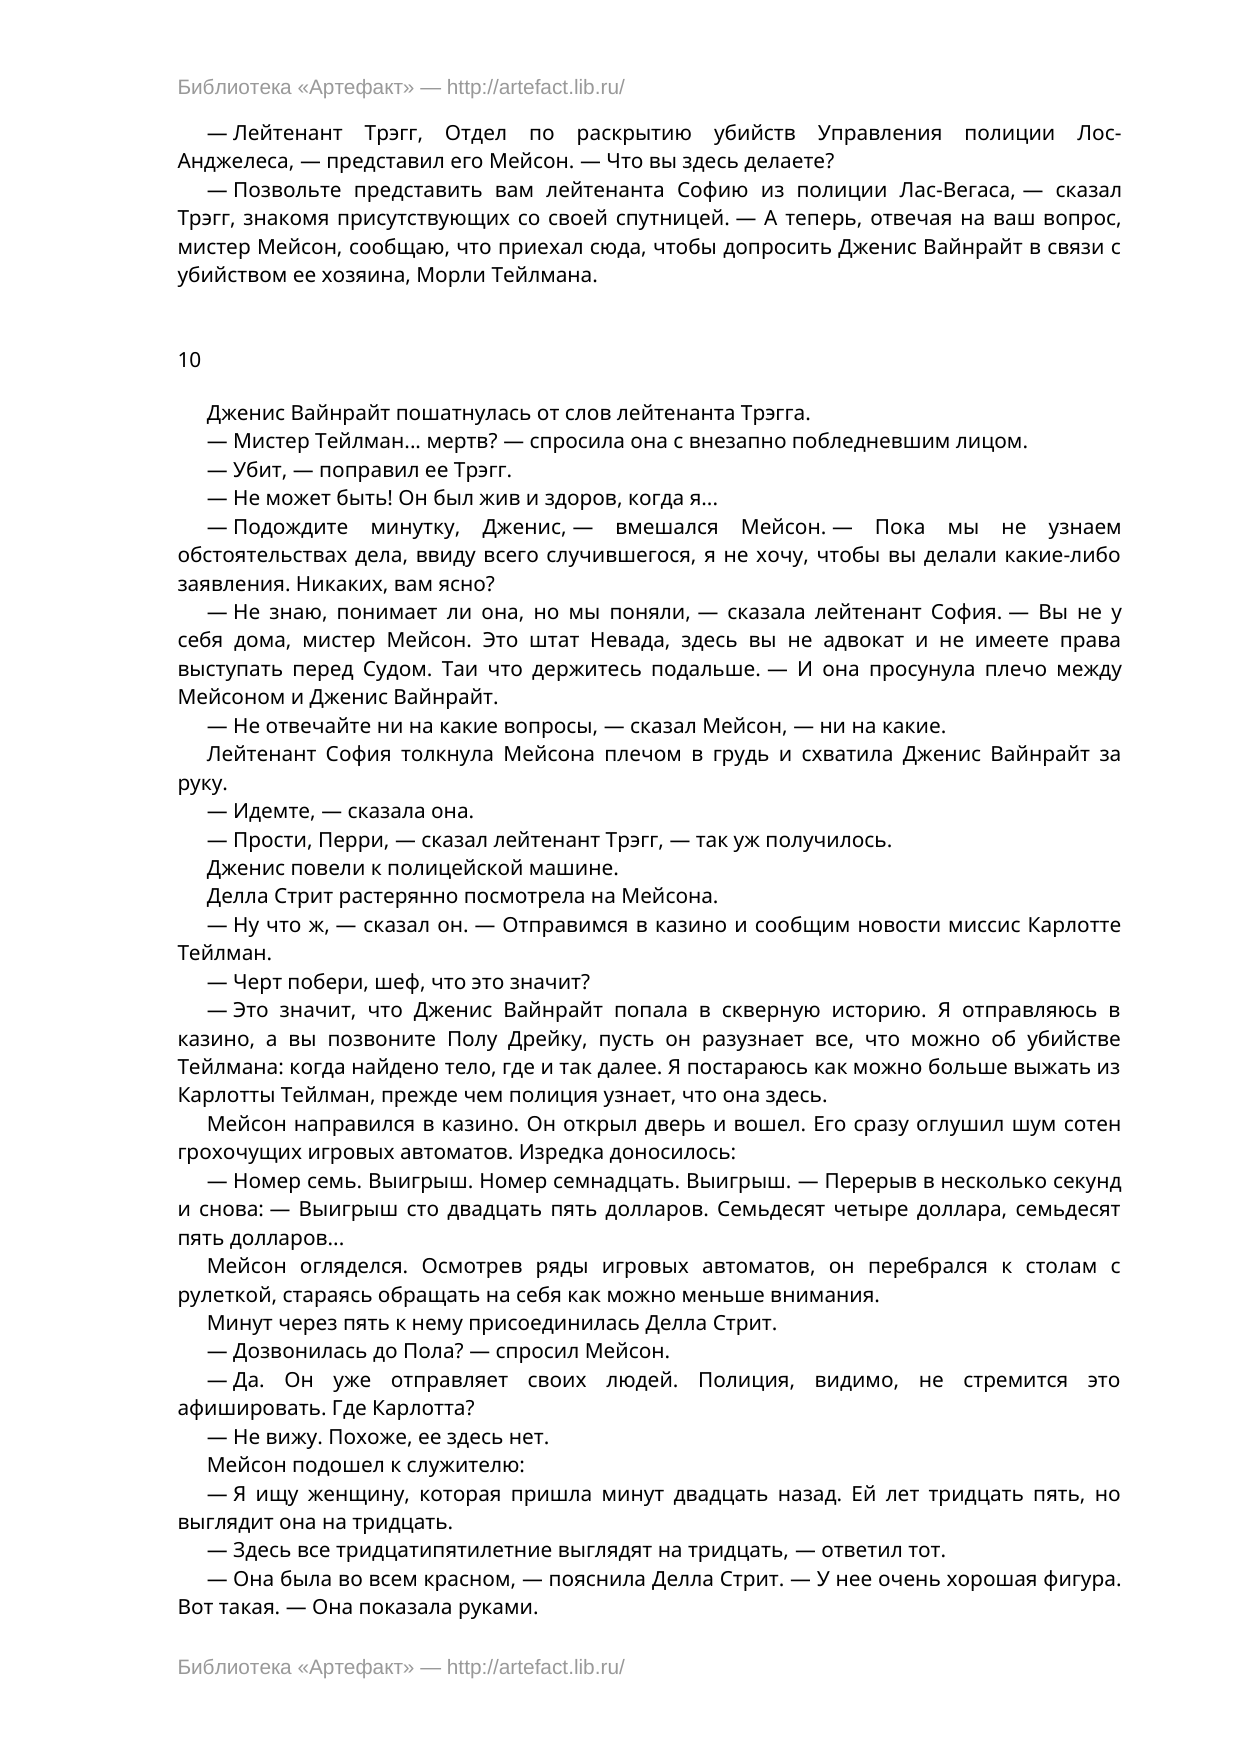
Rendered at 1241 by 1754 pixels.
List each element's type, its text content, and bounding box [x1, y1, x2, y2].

text — Она была во всем красном, — пояснила Делла Стрит. — У нее очень хорошая фигура. Вот такая. — Она показала руками. [177, 1564, 1122, 1621]
text — Не вижу. Похоже, ее здесь нет. [177, 1422, 1122, 1450]
text — Не знаю, понимает ли она, но мы поняли, — сказала лейтенант София. — Вы не у себя дома, мистер Мейсон. Это штат Невада, здесь вы не адвокат и не имеете права выступать перед Судом. Таи что держитесь подальше. — И она просунула плечо между Мейсоном и Дженис Вайнрайт. [177, 597, 1122, 711]
text Мейсон направился в казино. Он открыл дверь и вошел. Его сразу оглушил шум сотен грохочущих игровых автоматов. Изредка доносилось: [177, 1109, 1122, 1166]
text Минут через пять к нему присоединилась Делла Стрит. [177, 1308, 1122, 1337]
text — Черт побери, шеф, что это значит? [177, 967, 1122, 995]
text Дженис Вайнрайт пошатнулась от слов лейтенанта Трэгга. [177, 398, 1122, 427]
text — Идемте, — сказала она. [177, 796, 1122, 825]
text — Позвольте представить вам лейтенанта Софию из полиции Лас-Вегаса, — сказал Трэгг, знакомя присутствующих со своей спутницей. — А теперь, отвечая на ваш вопрос, мистер Мейсон, сообщаю, что приехал сюда, чтобы допросить Дженис Вайнрайт в связи с убийством ее хозяина, Морли Тейлмана. [177, 175, 1122, 289]
text — Не может быть! Он был жив и здоров, когда я... [177, 483, 1122, 512]
text — Подождите минутку, Дженис, — вмешался Мейсон. — Пока мы не узнаем обстоятельствах дела, ввиду всего случившегося, я не хочу, чтобы вы делали какие-либо заявления. Никаких, вам ясно? [177, 512, 1122, 597]
text — Не отвечайте ни на какие вопросы, — сказал Мейсон, — ни на какие. [177, 711, 1122, 739]
text — Ну что ж, — сказал он. — Отправимся в казино и сообщим новости миссис Карлотте Тейлман. [177, 910, 1122, 967]
text — Дозвонилась до Пола? — спросил Мейсон. [177, 1337, 1122, 1365]
text — Прости, Перри, — сказал лейтенант Трэгг, — так уж получилось. [177, 825, 1122, 853]
text — Здесь все тридцатипятилетние выглядят на тридцать, — ответил тот. [177, 1536, 1122, 1564]
text — Лейтенант Трэгг, Отдел по раскрытию убийств Управления полиции Лос-Анджелеса, — представил его Мейсон. — Что вы здесь делаете? [177, 118, 1122, 175]
text 10 [177, 289, 1122, 398]
text — Да. Он уже отправляет своих людей. Полиция, видимо, не стремится это афишировать. Где Карлотта? [177, 1365, 1122, 1422]
text — Убит, — поправил ее Трэгг. [177, 455, 1122, 483]
text Дженис повели к полицейской машине. [177, 853, 1122, 882]
text Лейтенант София толкнула Мейсона плечом в грудь и схватила Дженис Вайнрайт за руку. [177, 739, 1122, 796]
text Делла Стрит растерянно посмотрела на Мейсона. [177, 882, 1122, 910]
text Мейсон подошел к служителю: [177, 1450, 1122, 1479]
text — Это значит, что Дженис Вайнрайт попала в скверную историю. Я отправляюсь в казино, а вы позвоните Полу Дрейку, пусть он разузнает все, что можно об убийстве Тейлмана: когда найдено тело, где и так далее. Я постараюсь как можно больше выжать из Карлотты Тейлман, прежде чем полиция узнает, что она здесь. [177, 995, 1122, 1109]
text — Я ищу женщину, которая пришла минут двадцать назад. Ей лет тридцать пять, но выглядит она на тридцать. [177, 1479, 1122, 1536]
text Мейсон огляделся. Осмотрев ряды игровых автоматов, он перебрался к столам с рулеткой, стараясь обращать на себя как можно меньше внимания. [177, 1251, 1122, 1308]
text — Номер семь. Выигрыш. Номер семнадцать. Выигрыш. — Перерыв в несколько секунд и снова: — Выигрыш сто двадцать пять долларов. Семьдесят четыре доллара, семьдесят пять долларов... [177, 1166, 1122, 1251]
text — Мистер Тейлман... мертв? — спросила она с внезапно побледневшим лицом. [177, 427, 1122, 455]
